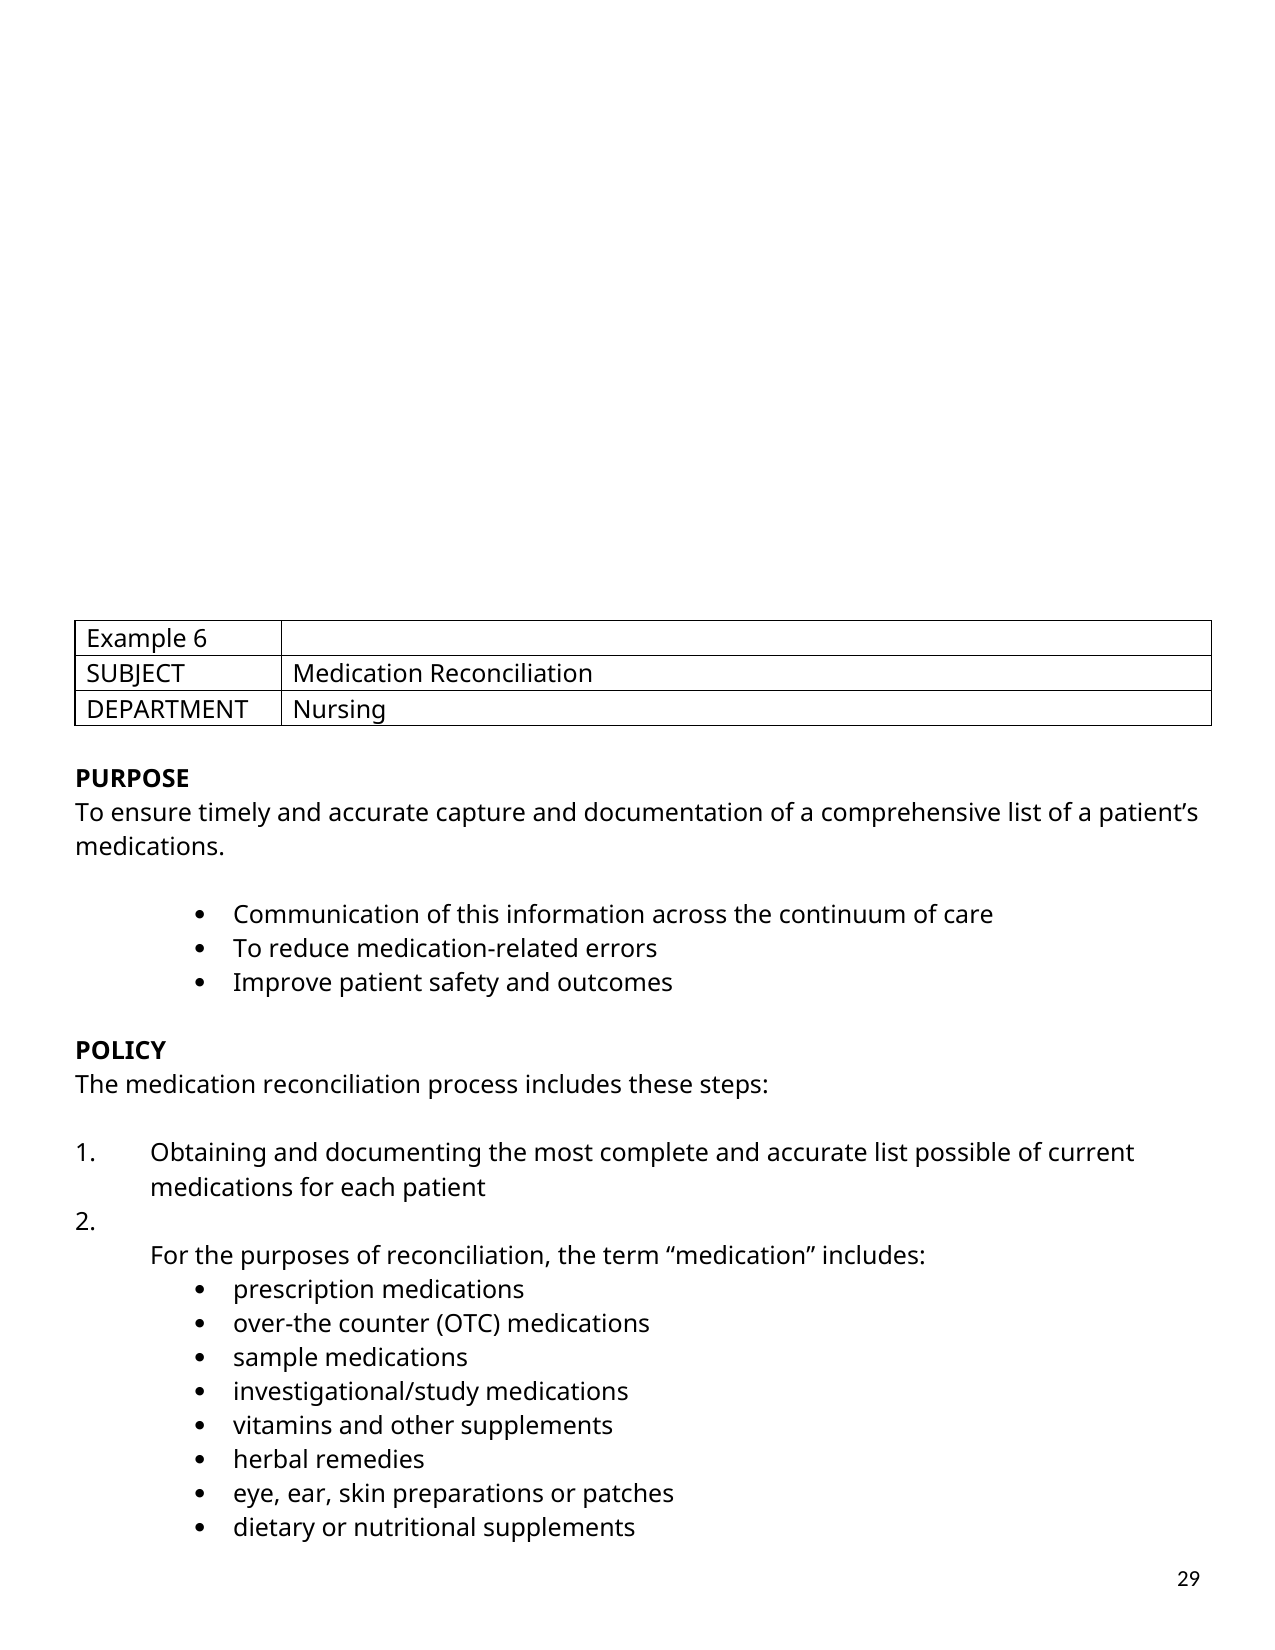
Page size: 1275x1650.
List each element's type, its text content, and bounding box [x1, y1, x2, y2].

table_cell DEPARTMENT [76, 691, 281, 725]
list Communication of this information across the continuum of care [195, 897, 1200, 931]
list Obtaining and documenting the most complete and accurate list possible of current medications for each patient [75, 1135, 1200, 1203]
table_cell Nursing [282, 691, 1211, 725]
list herbal remedies [195, 1442, 1200, 1476]
table_cell Medication Reconciliation [282, 656, 1211, 690]
list over-the counter (OTC) medications [195, 1305, 1200, 1339]
list To reduce medication-related errors [195, 931, 1200, 965]
text To ensure timely and accurate capture and documentation of a comprehensive list of a patient’s medications. [75, 794, 1200, 863]
text The medication reconciliation process includes these steps: [75, 1067, 1200, 1101]
list sample medications [195, 1339, 1200, 1373]
list investigational/study medications [195, 1373, 1200, 1408]
table_header [282, 621, 1211, 655]
list vitamins and other supplements [195, 1408, 1200, 1442]
list dietary or nutritional supplements [195, 1510, 1200, 1544]
table_header Example 6 [76, 621, 281, 655]
text PURPOSE [75, 760, 1200, 794]
list eye, ear, skin preparations or patches [195, 1476, 1200, 1510]
text POLICY [75, 1033, 1200, 1067]
list Improve patient safety and outcomes [195, 965, 1200, 999]
table_cell SUBJECT [76, 656, 281, 690]
text For the purposes of reconciliation, the term “medication” includes: [150, 1237, 1200, 1271]
list prescription medications [195, 1271, 1200, 1305]
